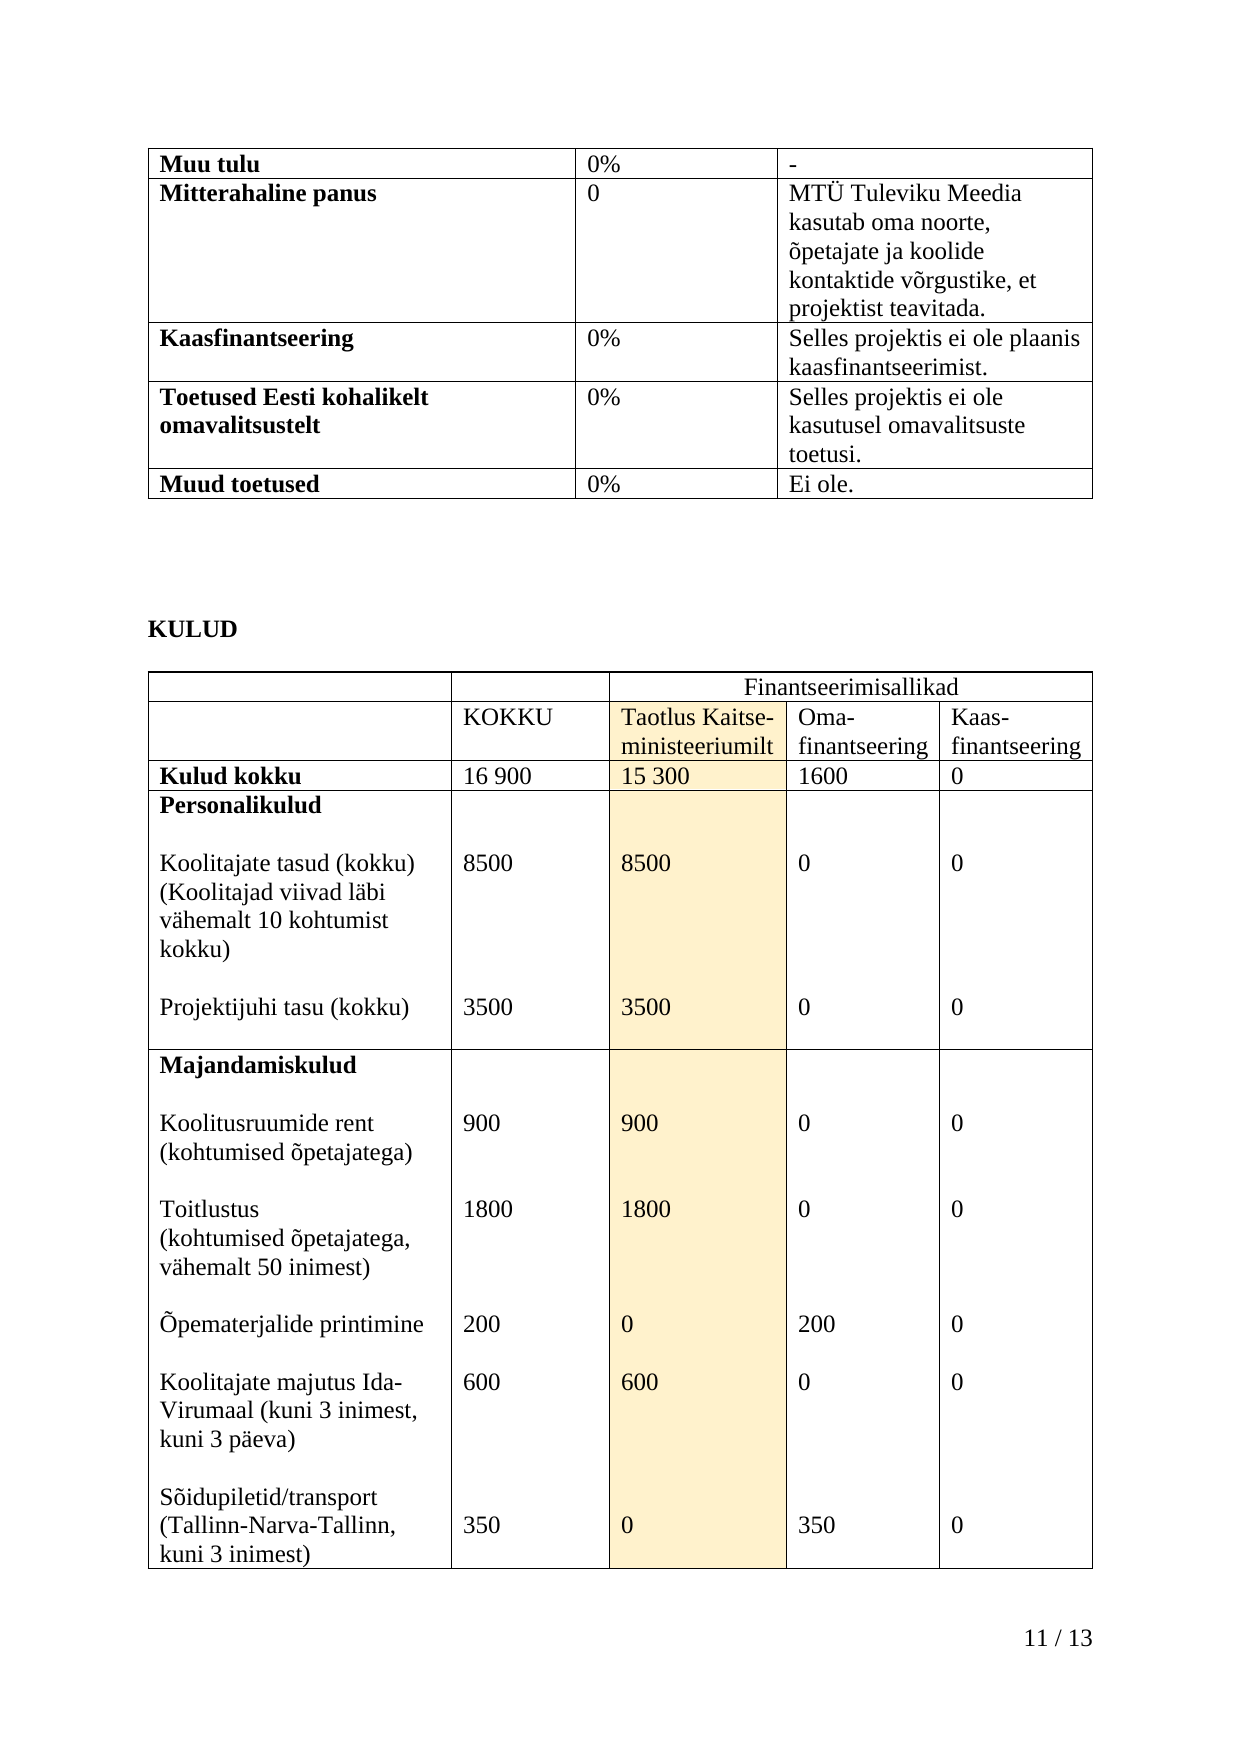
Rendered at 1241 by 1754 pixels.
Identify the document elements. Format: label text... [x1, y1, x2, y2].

table_cell 0% [576, 382, 777, 468]
table_cell 0 0 [940, 791, 1092, 1049]
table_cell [610, 1050, 786, 1568]
table_cell [149, 702, 451, 760]
table_cell Kulud kokku [149, 761, 451, 789]
table_cell Selles projektis ei ole plaanis kaasfinantseerimist. [778, 323, 1092, 381]
table_cell Ei ole. [778, 469, 1092, 498]
table_cell Oma-finantseering [787, 702, 939, 760]
table_cell - [778, 149, 1092, 177]
table_cell 15 300 [610, 761, 786, 789]
table_header [452, 673, 609, 701]
table_cell 8500 3500 [452, 791, 609, 1049]
text KULUD [148, 614, 1093, 643]
table_cell 8500 3500 [610, 791, 786, 1049]
table_cell 0 [576, 179, 777, 322]
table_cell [787, 1050, 939, 1568]
table_cell 0% [576, 469, 777, 498]
table_cell Kaas-finantseering [940, 702, 1092, 760]
table_cell 0% [576, 149, 777, 177]
table_cell 16 900 [452, 761, 609, 789]
table_cell Muu tulu [149, 149, 575, 177]
table_cell Taotlus Kaitse-ministeeriumilt [610, 702, 786, 760]
table_cell Toetused Eesti kohalikelt omavalitsustelt [149, 382, 575, 468]
table_header Finantseerimisallikad [610, 673, 1092, 701]
table_cell Personalikulud Koolitajate tasud (kokku) (Koolitajad viivad läbi vähemalt 10 kohtumist kokku) Projektijuhi tasu (kokku) [149, 791, 451, 1049]
table_cell 0 [940, 761, 1092, 789]
table_cell KOKKU [452, 702, 609, 760]
table_cell MTÜ Tuleviku Meedia kasutab oma noorte, õpetajate ja koolide kontaktide võrgustike, et projektist teavitada. [778, 179, 1092, 322]
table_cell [452, 1050, 609, 1568]
table_cell Mitterahaline panus [149, 179, 575, 322]
table_cell Selles projektis ei ole kasutusel omavalitsuste toetusi. [778, 382, 1092, 468]
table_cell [149, 1050, 451, 1568]
table_cell 0 0 0 0 0 0 0 [940, 1050, 1092, 1568]
table_cell 1600 [787, 761, 939, 789]
table_cell Kaasfinantseering [149, 323, 575, 381]
table_cell Muud toetused [149, 469, 575, 498]
table_cell 0 0 [787, 791, 939, 1049]
table_header [149, 673, 451, 701]
table_cell 0% [576, 323, 777, 381]
